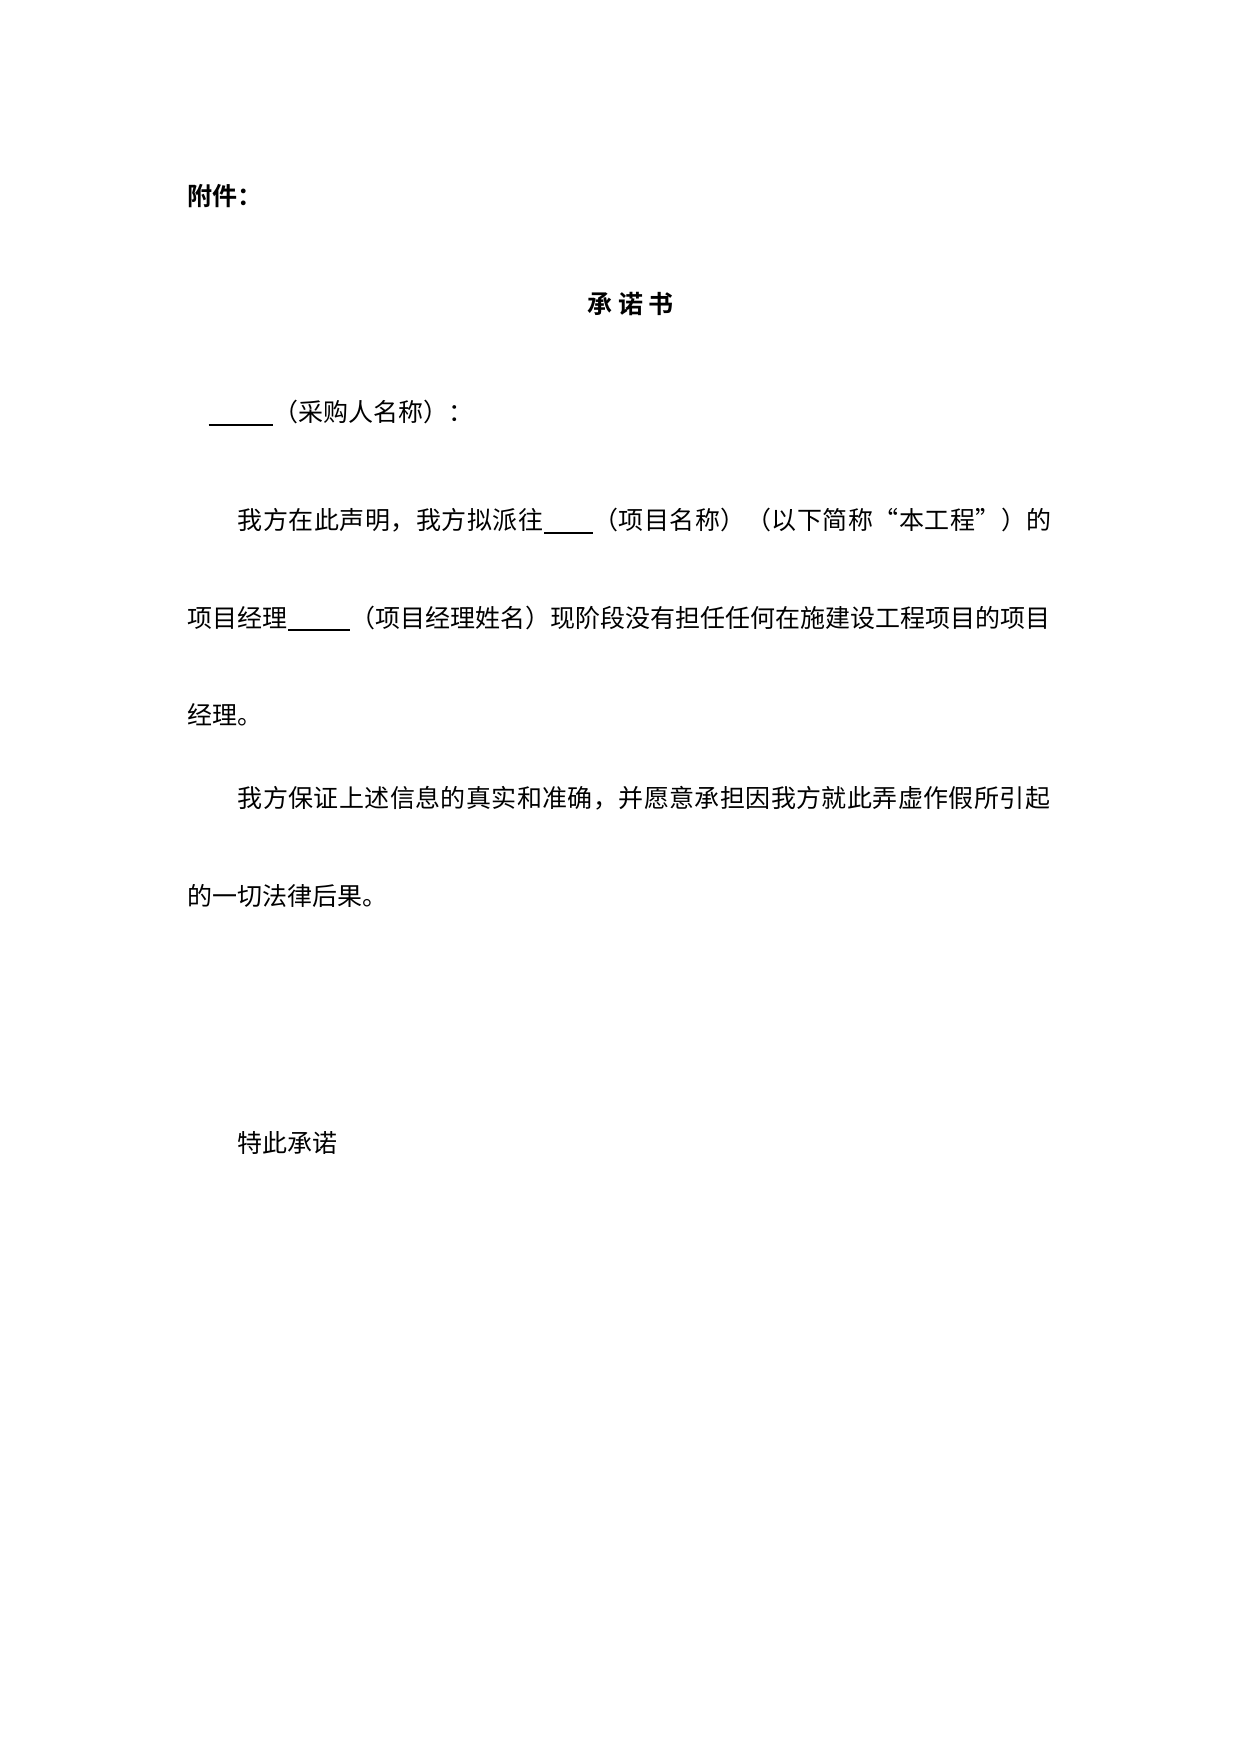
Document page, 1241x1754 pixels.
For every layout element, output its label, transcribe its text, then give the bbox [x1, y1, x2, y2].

subtitle 附件： [187, 162, 1053, 227]
text 特此承诺 [187, 1109, 1053, 1174]
text （采购人名称）： [187, 378, 1053, 443]
text 承 诺 书 [187, 270, 1053, 335]
text 我方在此声明，我方拟派往 （项目名称）（以下简称“本工程”）的项目经理 （项目经理姓名）现阶段没有担任任何在施建设工程项目的项目经理。 [187, 486, 1053, 746]
text 我方保证上述信息的真实和准确，并愿意承担因我方就此弄虚作假所引起的一切法律后果。 [187, 764, 1053, 927]
